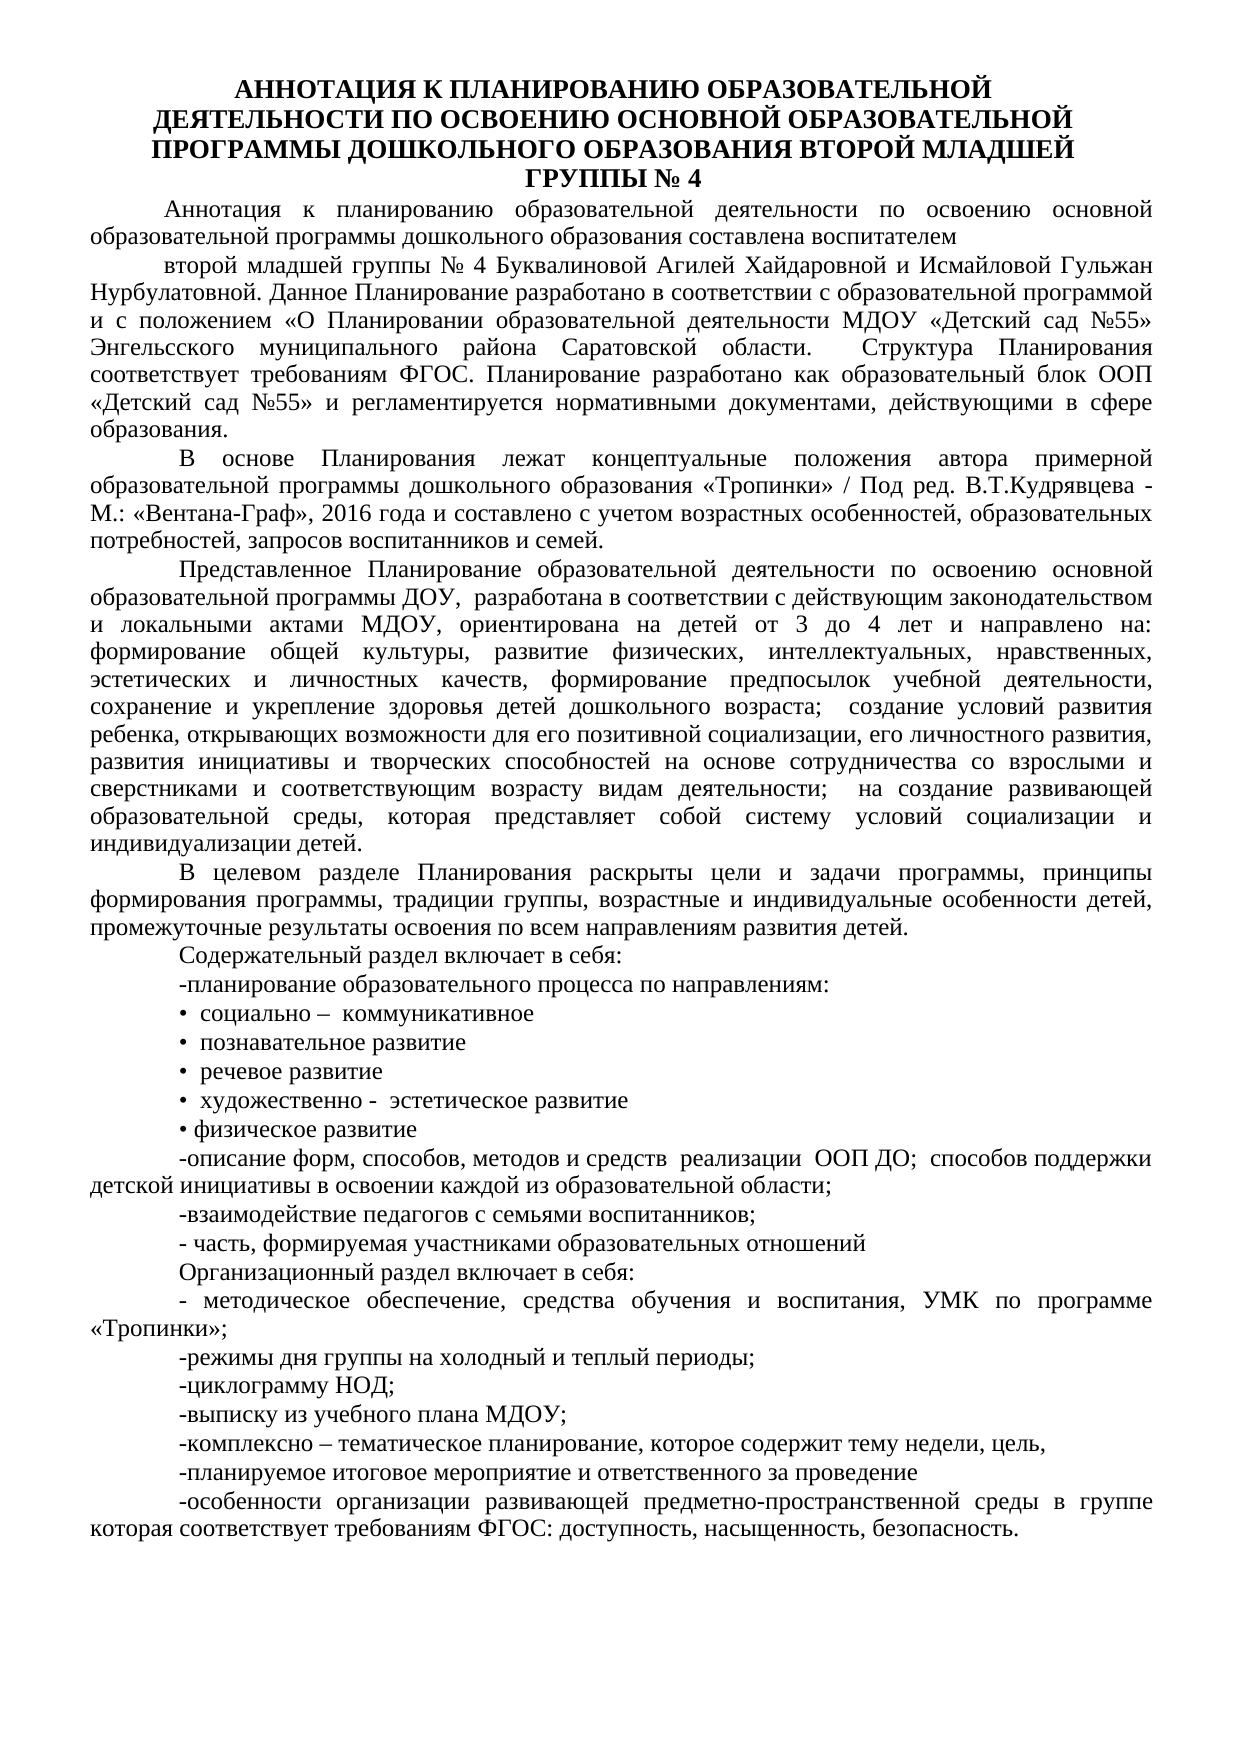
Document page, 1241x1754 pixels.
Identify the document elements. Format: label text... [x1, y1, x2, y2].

text АННОТАЦИЯ К ПЛАНИРОВАНИЮ ОБРАЗОВАТЕЛЬНОЙ ДЕЯТЕЛЬНОСТИ ПО ОСВОЕНИЮ ОСНОВНОЙ ОБРАЗОВАТЕЛЬНОЙ ПРОГРАММЫ ДОШКОЛЬНОГО ОБРАЗОВАНИЯ ВТОРОЙ МЛАДШЕЙ ГРУППЫ № 4 [149, 75, 1077, 194]
text -взаимодействие педагогов с семьями воспитанников; [90, 1200, 1153, 1228]
text В основе Планирования лежат концептуальные положения автора примерной образовательной программы дошкольного образования «Тропинки» / Под ред. В.Т.Кудрявцева - М.: «Вентана-Граф», 2016 года и составлено с учетом возрастных особенностей, образовательных потребностей, запросов воспитанников и семей. [90, 445, 1153, 554]
text Аннотация к планированию образовательной деятельности по освоению основной образовательной программы дошкольного образования составлена воспитателем [90, 195, 1153, 250]
text -планируемое итоговое мероприятие и ответственного за проведение [90, 1459, 1153, 1486]
text Представленное Планирование образовательной деятельности по освоению основной образовательной программы ДОУ, разработана в соответствии с действующим законодательством и локальными актами МДОУ, ориентирована на детей от 3 до 4 лет и направлено на: формирование общей культуры, развитие физических, интеллектуальных, нравственных, эстетических и личностных качеств, формирование предпосылок учебной деятельности, сохранение и укрепление здоровья детей дошкольного возраста; создание условий развития ребенка, открывающих возможности для его позитивной социализации, его личностного развития, развития инициативы и творческих способностей на основе сотрудничества со взрослыми и сверстниками и соответствующим возрасту видам деятельности; на создание развивающей образовательной среды, которая представляет собой систему условий социализации и индивидуализации детей. [90, 556, 1153, 857]
text • социально – коммуникативное [90, 1000, 1153, 1027]
text В целевом разделе Планирования раскрыты цели и задачи программы, принципы формирования программы, традиции группы, возрастные и индивидуальные особенности детей, промежуточные результаты освоения по всем направлениям развития детей. [90, 858, 1153, 941]
text - методическое обеспечение, средства обучения и воспитания, УМК по программе «Тропинки»; [90, 1287, 1153, 1342]
text Организационный раздел включает в себя: [90, 1258, 1153, 1285]
text • познавательное развитие [90, 1029, 1153, 1056]
text -особенности организации развивающей предметно-пространственной среды в группе которая соответствует требованиям ФГОС: доступность, насыщенность, безопасность. [90, 1487, 1153, 1542]
text • физическое развитие [90, 1115, 1153, 1143]
text Содержательный раздел включает в себя: [90, 942, 1153, 969]
text -выписку из учебного плана МДОУ; [90, 1401, 1153, 1428]
text -циклограмму НОД; [90, 1372, 1153, 1399]
text второй младшей группы № 4 Буквалиновой Агилей Хайдаровной и Исмайловой Гульжан Нурбулатовной. Данное Планирование разработано в соответствии с образовательной программой и с положением «О Планировании образовательной деятельности МДОУ «Детский сад №55» Энгельсского муниципального района Саратовской области. Структура Планирования соответствует требованиям ФГОС. Планирование разработано как образовательный блок ООП «Детский сад №55» и регламентируется нормативными документами, действующими в сфере образования. [90, 251, 1153, 443]
text • речевое развитие [90, 1058, 1153, 1085]
text -планирование образовательного процесса по направлениям: [90, 971, 1153, 998]
text • художественно - эстетическое развитие [90, 1086, 1153, 1114]
text -описание форм, способов, методов и средств реализации ООП ДО; способов поддержки детской инициативы в освоении каждой из образовательной области; [90, 1144, 1153, 1199]
text - часть, формируемая участниками образовательных отношений [90, 1229, 1153, 1257]
text -комплексно – тематическое планирование, которое содержит тему недели, цель, [90, 1430, 1153, 1457]
text -режимы дня группы на холодный и теплый периоды; [90, 1343, 1153, 1371]
